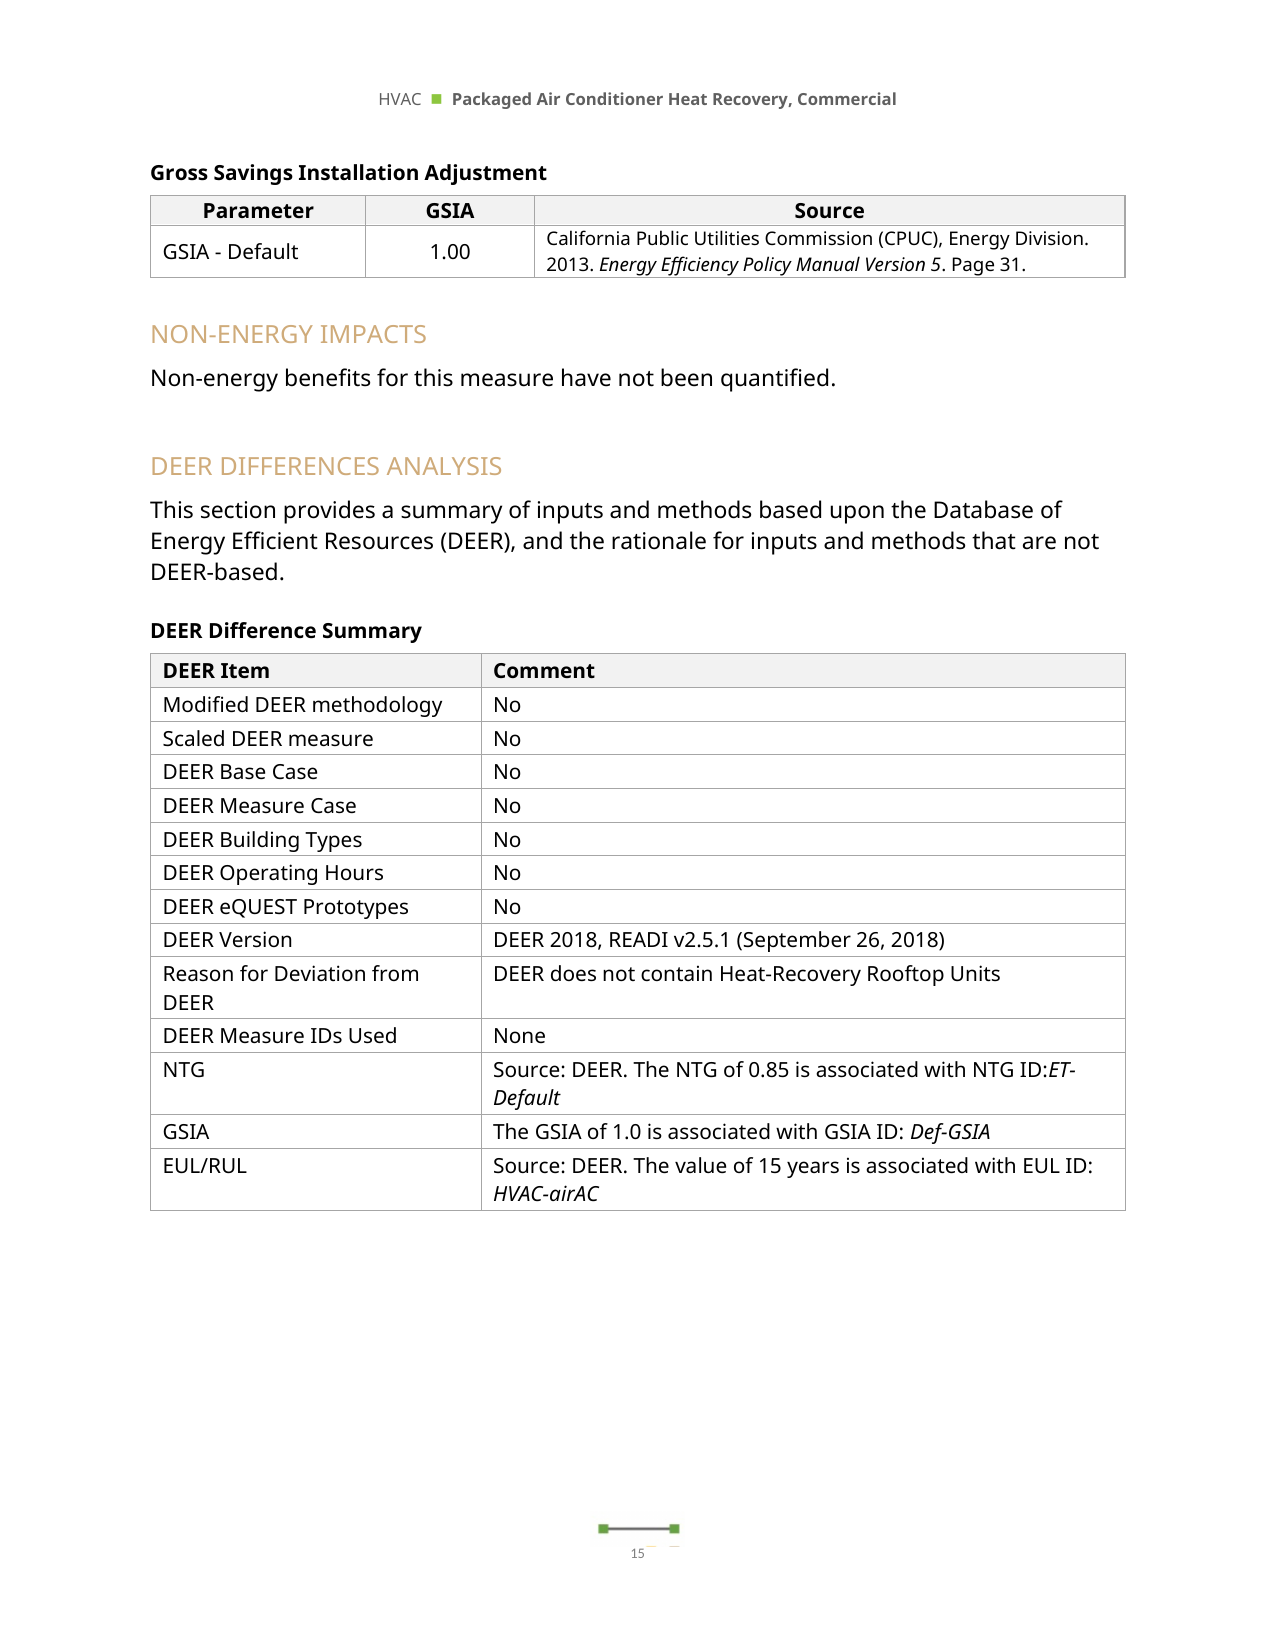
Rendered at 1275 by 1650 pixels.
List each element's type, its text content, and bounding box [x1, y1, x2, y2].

table_cell DEER 2018, READI v2.5.1 (September 26, 2018) [482, 924, 1125, 956]
table_cell 1.00 [366, 226, 534, 277]
table_cell No [482, 823, 1125, 855]
table_header DEER Item [151, 654, 481, 687]
table_cell California Public Utilities Commission (CPUC), Energy Division. 2013. Energy Efficiency Policy Manual Version 5. Page 31. [535, 226, 1124, 277]
table_cell Scaled DEER measure [151, 722, 481, 754]
text DEER Difference Summary [150, 617, 1125, 645]
text Gross Savings Installation Adjustment [150, 158, 1125, 187]
table_cell DEER Operating Hours [151, 856, 481, 889]
table_cell Reason for Deviation from DEER [151, 957, 481, 1018]
table_header Source [535, 196, 1124, 224]
table_cell DEER Building Types [151, 823, 481, 855]
table_cell DEER does not contain Heat-Recovery Rooftop Units [482, 957, 1125, 1018]
table_cell Modified DEER methodology [151, 688, 481, 721]
table_cell No [482, 755, 1125, 788]
table_cell EUL/RUL [151, 1149, 481, 1210]
table_cell Source: DEER. The NTG of 0.85 is associated with NTG ID:ET-Default [482, 1053, 1125, 1114]
table_cell No [482, 789, 1125, 822]
text Non-energy benefits for this measure have not been quantified. [150, 362, 1125, 394]
table_cell DEER Version [151, 924, 481, 956]
table_cell DEER Measure IDs Used [151, 1019, 481, 1052]
table_cell NTG [151, 1053, 481, 1114]
table_cell No [482, 856, 1125, 889]
text This section provides a summary of inputs and methods based upon the Database of Energy Efficient Resources (DEER), and the rationale for inputs and methods that are not DEER-based. [150, 494, 1125, 587]
table_header Parameter [151, 196, 365, 224]
table_cell DEER eQUEST Prototypes [151, 890, 481, 922]
subtitle DEER Differences Analysis [150, 450, 1125, 481]
table_cell DEER Measure Case [151, 789, 481, 822]
table_cell The GSIA of 1.0 is associated with GSIA ID: Def-GSIA [482, 1115, 1125, 1148]
table_header Comment [482, 654, 1125, 687]
table_cell GSIA [151, 1115, 481, 1148]
picture [589, 1512, 684, 1547]
subtitle Non-Energy Impacts [150, 319, 1125, 350]
table_cell Source: DEER. The value of 15 years is associated with EUL ID: HVAC-airAC [482, 1149, 1125, 1210]
table_header GSIA [366, 196, 534, 224]
table_cell No [482, 688, 1125, 721]
table_cell No [482, 890, 1125, 922]
table_cell No [482, 722, 1125, 754]
table_cell DEER Base Case [151, 755, 481, 788]
table_cell GSIA - Default [151, 226, 365, 277]
table_cell None [482, 1019, 1125, 1052]
